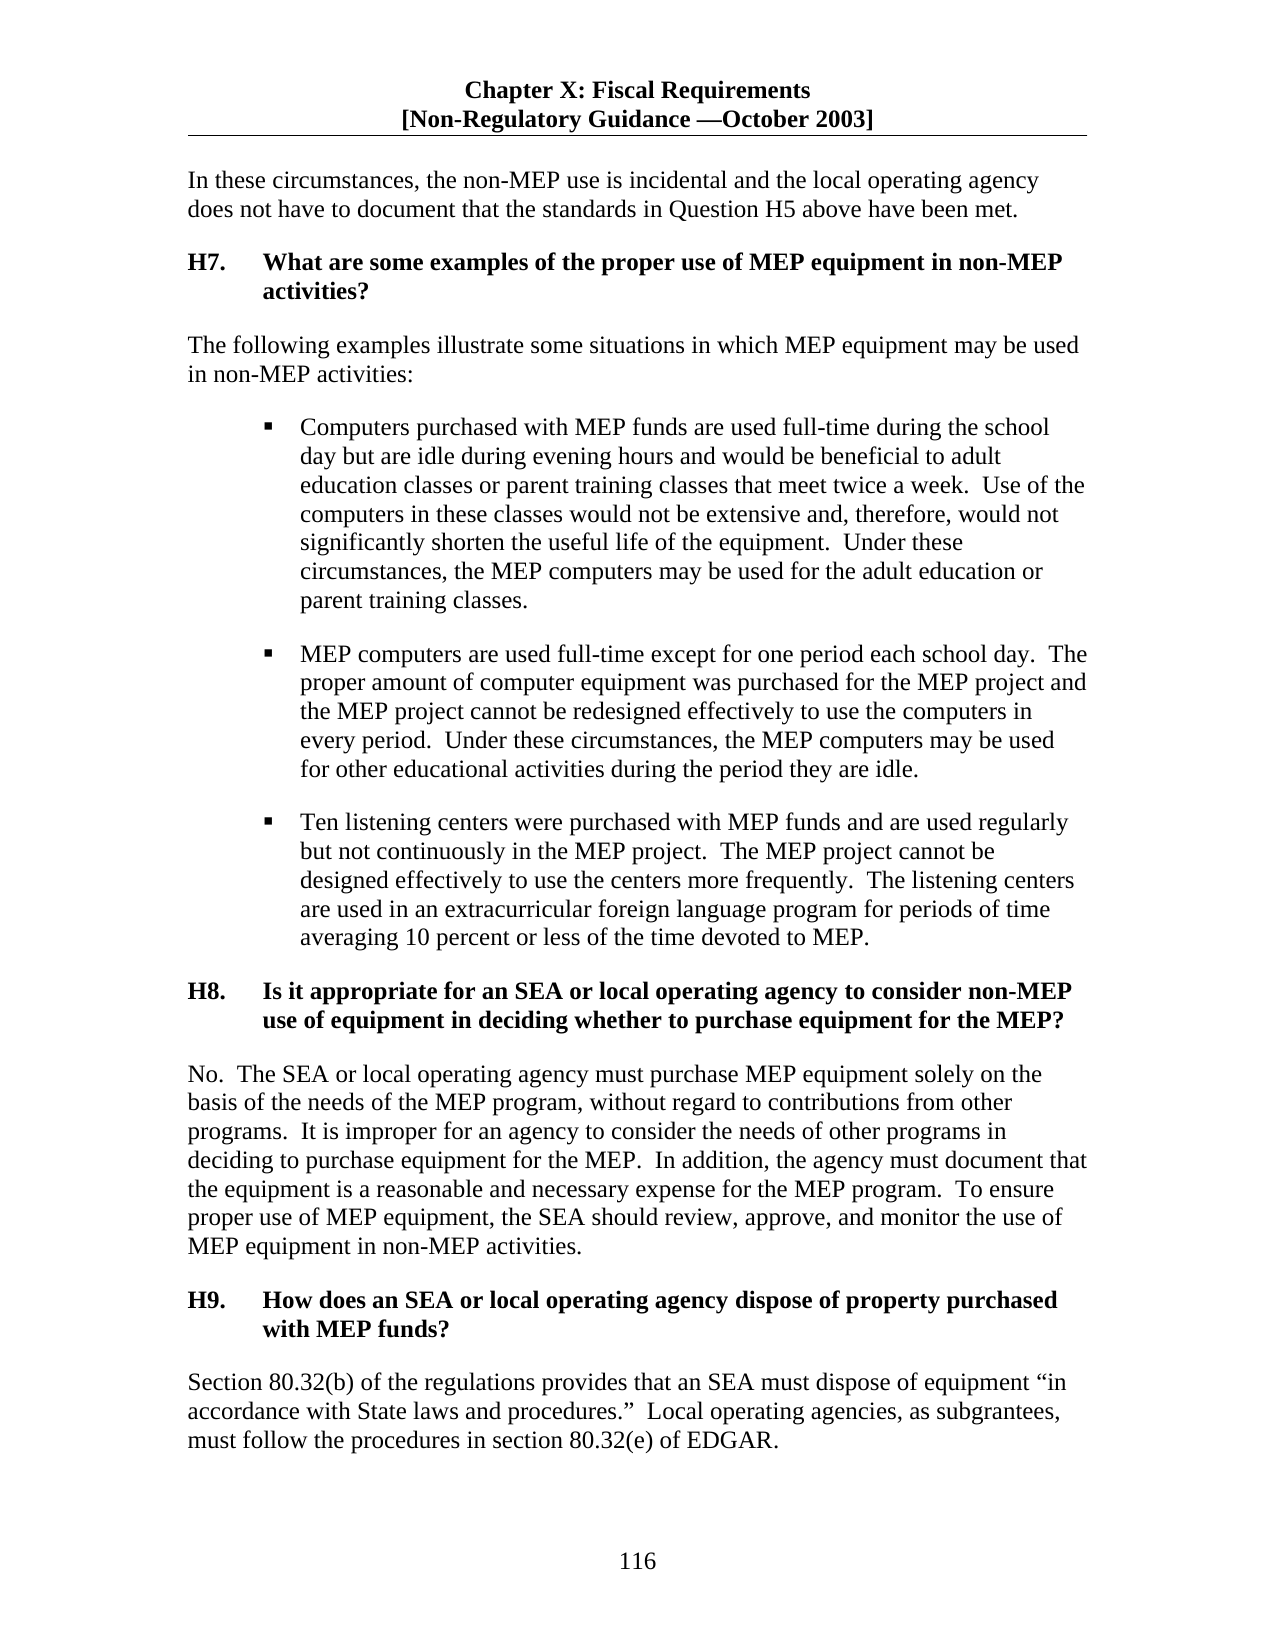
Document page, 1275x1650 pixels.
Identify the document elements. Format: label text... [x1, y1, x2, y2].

subtitle H7. What are some examples of the proper use of MEP equipment in non-MEP activities? [187, 247, 1087, 305]
text Section 80.32(b) of the regulations provides that an SEA must dispose of equipment “in accordance with State laws and procedures.” Local operating agencies, as subgrantees, must follow the procedures in section 80.32(e) of EDGAR. [187, 1367, 1087, 1454]
subtitle H8. Is it appropriate for an SEA or local operating agency to consider non-MEP use of equipment in deciding whether to purchase equipment for the MEP? [187, 976, 1087, 1034]
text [187, 165, 1087, 222]
text The following examples illustrate some situations in which MEP equipment may be used in non-MEP activities: [187, 330, 1087, 387]
text Computers purchased with MEP funds are used full-time during the school day but are idle during evening hours and would be beneficial to adult education classes or parent training classes that meet twice a week. Use of the computers in these classes would not be extensive and, therefore, would not significantly shorten the useful life of the equipment. Under these circumstances, the MEP computers may be used for the adult education or parent training classes. [262, 412, 1087, 614]
subtitle H9. How does an SEA or local operating agency dispose of property purchased with MEP funds? [187, 1285, 1087, 1342]
text No. The SEA or local operating agency must purchase MEP equipment solely on the basis of the needs of the MEP program, without regard to contributions from other programs. It is improper for an agency to consider the needs of other programs in deciding to purchase equipment for the MEP. In addition, the agency must document that the equipment is a reasonable and necessary expense for the MEP program. To ensure proper use of MEP equipment, the SEA should review, approve, and monitor the use of MEP equipment in non-MEP activities. [187, 1059, 1087, 1260]
text MEP computers are used full-time except for one period each school day. The proper amount of computer equipment was purchased for the MEP project and the MEP project cannot be redesigned effectively to use the computers in every period. Under these circumstances, the MEP computers may be used for other educational activities during the period they are idle. [262, 639, 1087, 782]
text Ten listening centers were purchased with MEP funds and are used regularly but not continuously in the MEP project. The MEP project cannot be designed effectively to use the centers more frequently. The listening centers are used in an extracurricular foreign language program for periods of time averaging 10 percent or less of the time devoted to MEP. [262, 807, 1087, 951]
